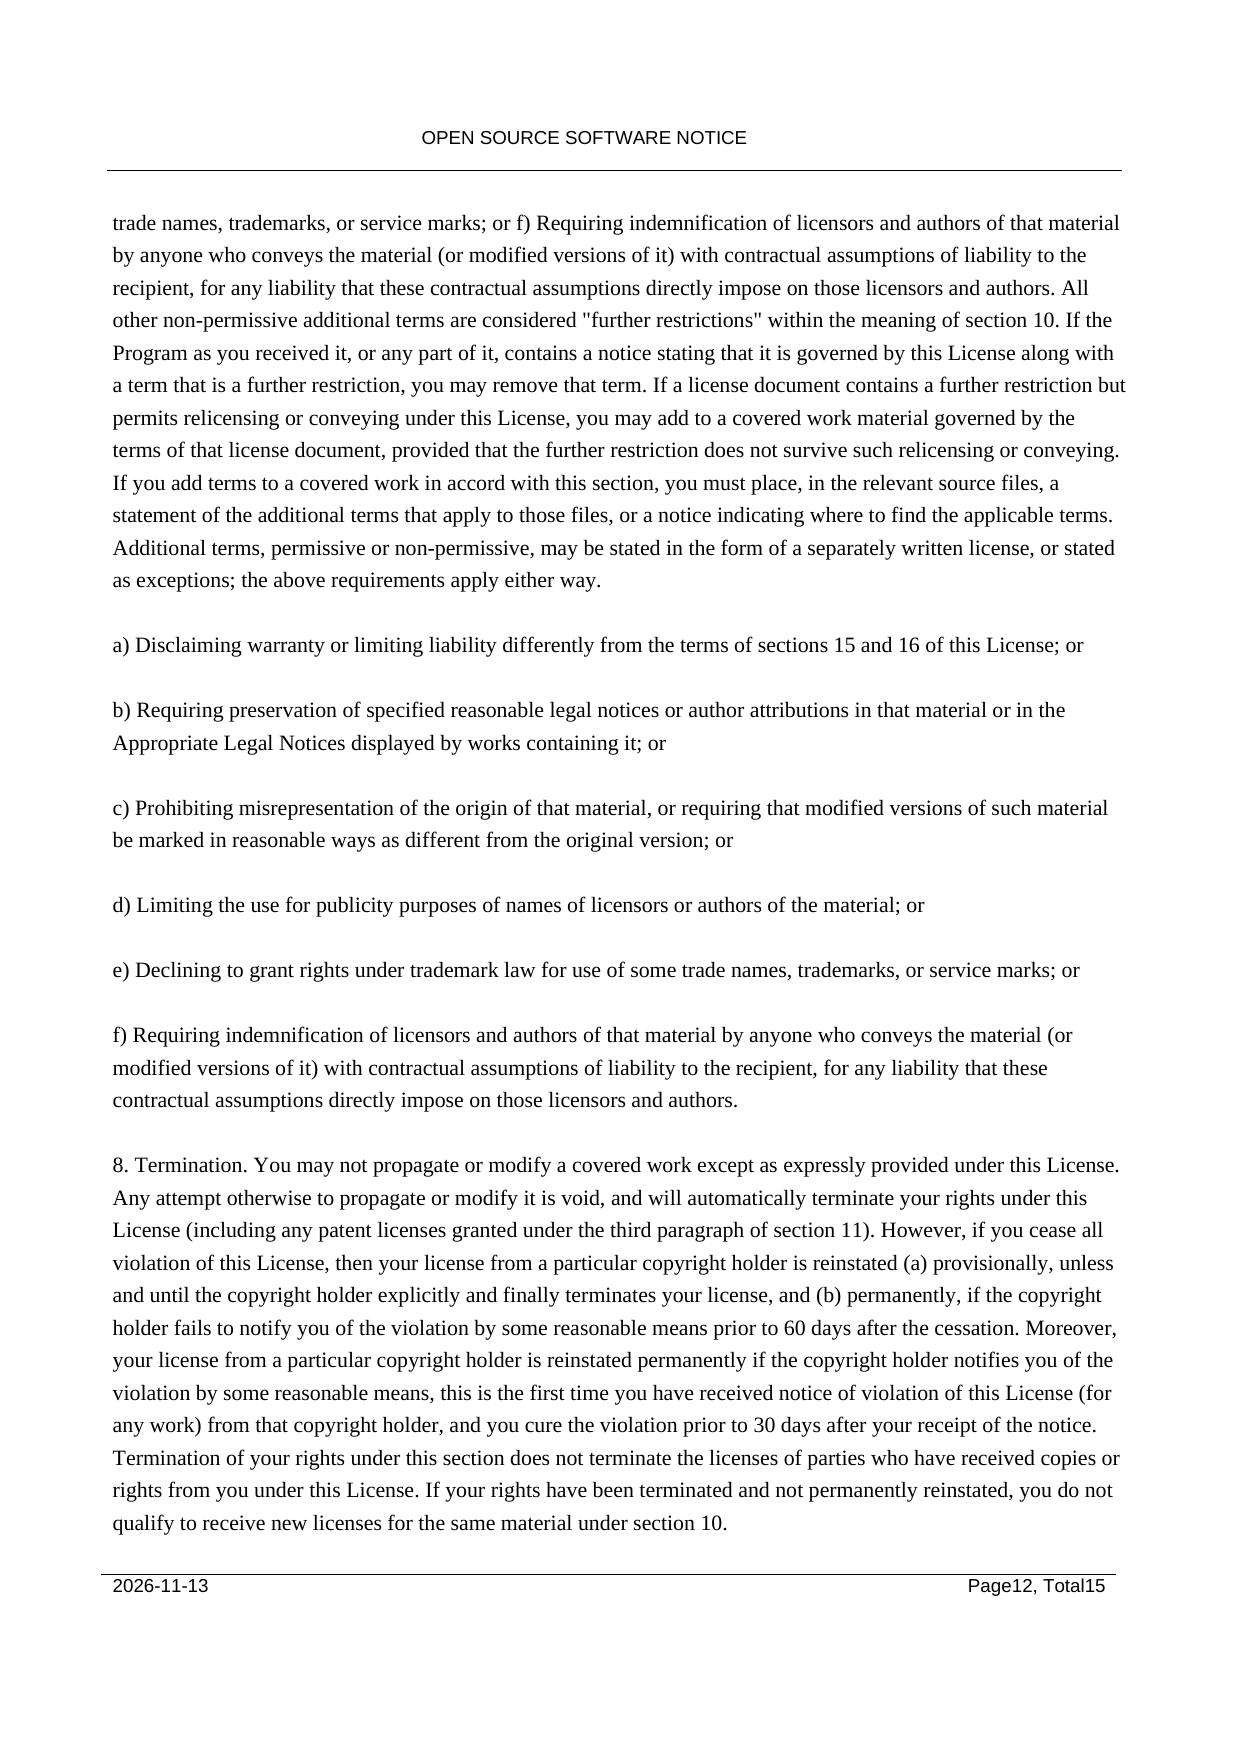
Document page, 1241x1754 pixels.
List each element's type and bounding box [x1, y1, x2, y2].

text [112, 206, 1128, 1539]
